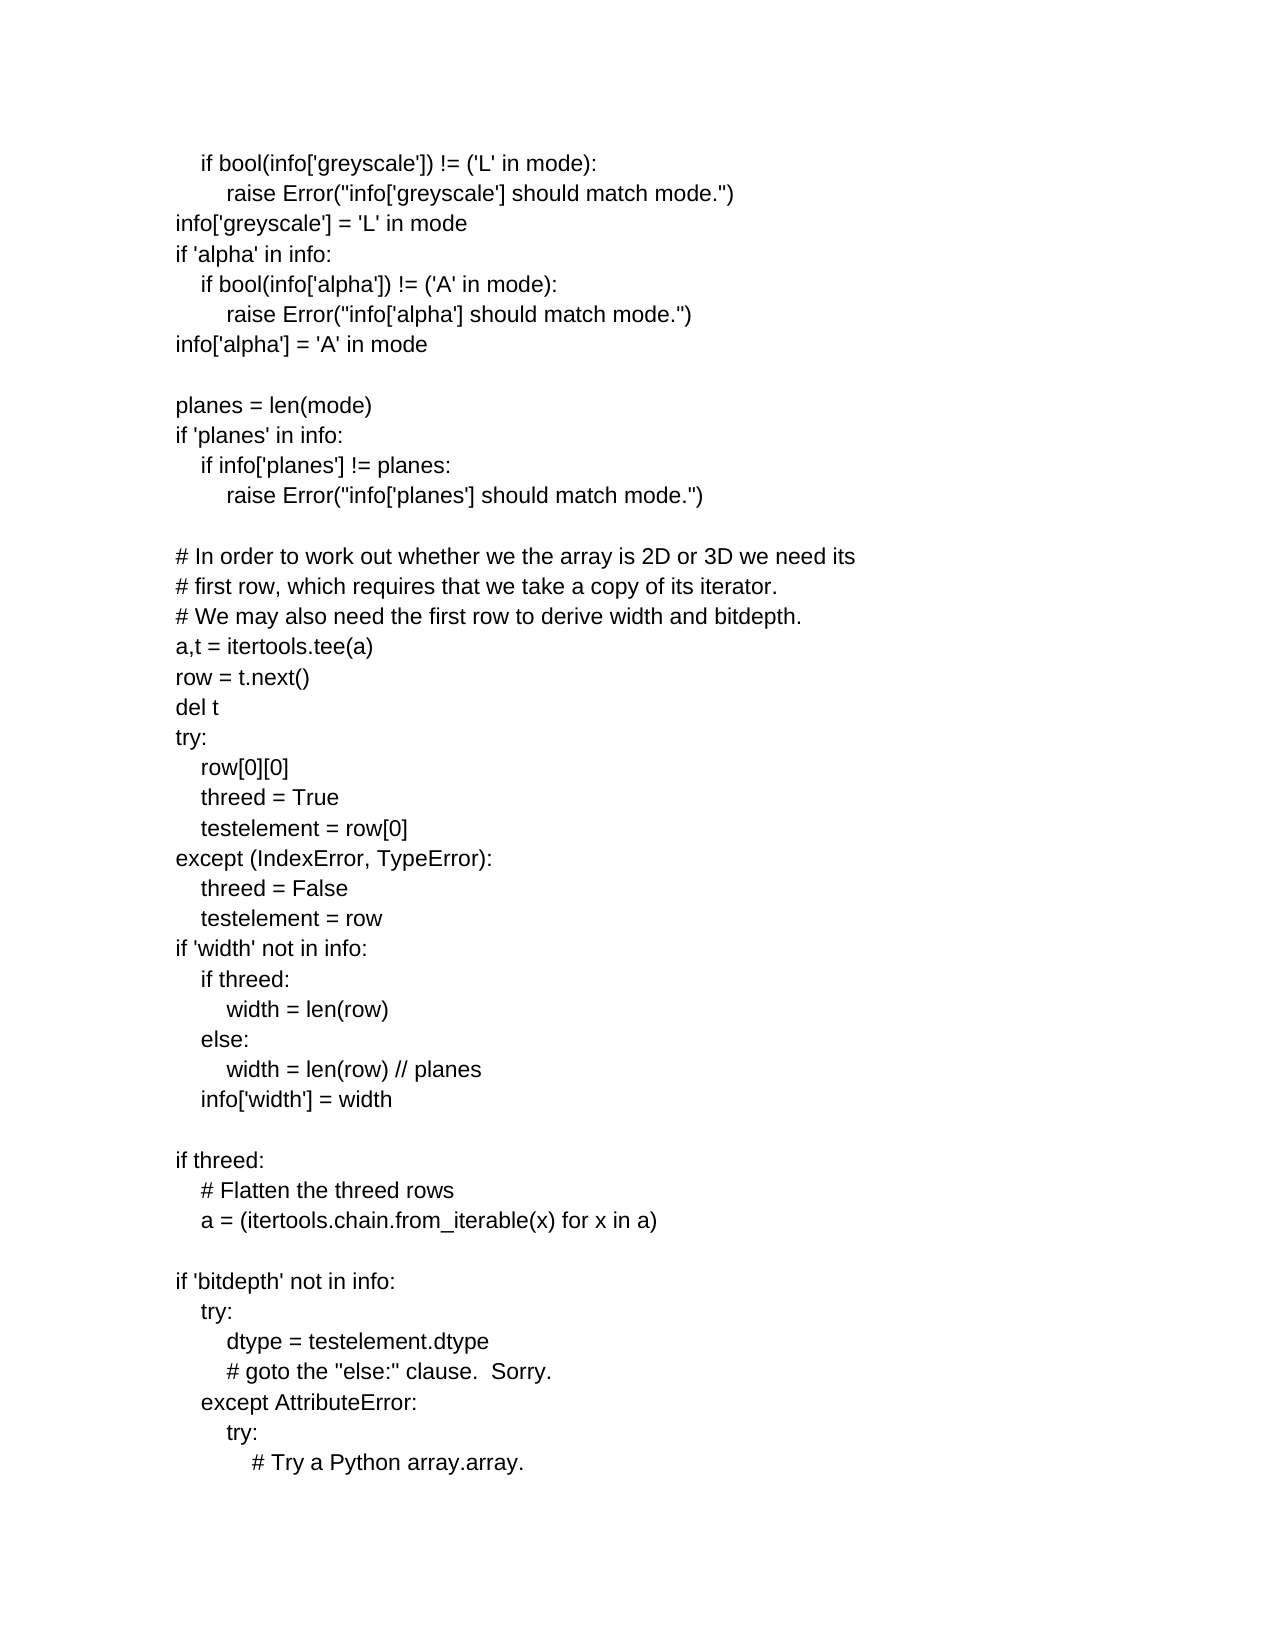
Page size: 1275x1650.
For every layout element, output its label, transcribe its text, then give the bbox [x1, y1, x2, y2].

text # first row, which requires that we take a copy of its iterator. [150, 573, 1125, 599]
text testelement = row[0] [150, 814, 1125, 841]
text raise Error("info['alpha'] should match mode.") [150, 301, 1125, 327]
text planes = len(mode) [150, 392, 1125, 418]
text info['alpha'] = 'A' in mode [150, 331, 1125, 358]
text # Flatten the threed rows [150, 1177, 1125, 1203]
text if 'bitdepth' not in info: [150, 1268, 1125, 1294]
text if 'width' not in info: [150, 935, 1125, 962]
text row[0][0] [150, 754, 1125, 781]
text raise Error("info['greyscale'] should match mode.") [150, 180, 1125, 207]
text if info['planes'] != planes: [150, 452, 1125, 478]
text try: [150, 1298, 1125, 1324]
text except AttributeError: [150, 1388, 1125, 1415]
text if bool(info['alpha']) != ('A' in mode): [150, 271, 1125, 297]
text del t [150, 694, 1125, 720]
text else: [150, 1026, 1125, 1052]
text width = len(row) // planes [150, 1056, 1125, 1083]
text info['greyscale'] = 'L' in mode [150, 210, 1125, 237]
text row = t.next() [150, 663, 1125, 690]
text try: [150, 1419, 1125, 1445]
text dtype = testelement.dtype [150, 1328, 1125, 1354]
text # Try a Python array.array. [150, 1449, 1125, 1475]
text a,t = itertools.tee(a) [150, 633, 1125, 660]
text if 'planes' in info: [150, 422, 1125, 448]
text if 'alpha' in info: [150, 241, 1125, 267]
text raise Error("info['planes'] should match mode.") [150, 482, 1125, 509]
text info['width'] = width [150, 1086, 1125, 1113]
text # goto the "else:" clause. Sorry. [150, 1358, 1125, 1385]
text try: [150, 724, 1125, 750]
text if threed: [150, 1147, 1125, 1173]
text if bool(info['greyscale']) != ('L' in mode): [150, 150, 1125, 176]
text threed = False [150, 875, 1125, 901]
text a = (itertools.chain.from_iterable(x) for x in a) [150, 1207, 1125, 1234]
text threed = True [150, 784, 1125, 811]
text testelement = row [150, 905, 1125, 932]
text # In order to work out whether we the array is 2D or 3D we need its [150, 543, 1125, 569]
text # We may also need the first row to derive width and bitdepth. [150, 603, 1125, 629]
text except (IndexError, TypeError): [150, 845, 1125, 871]
text width = len(row) [150, 996, 1125, 1022]
text if threed: [150, 966, 1125, 992]
